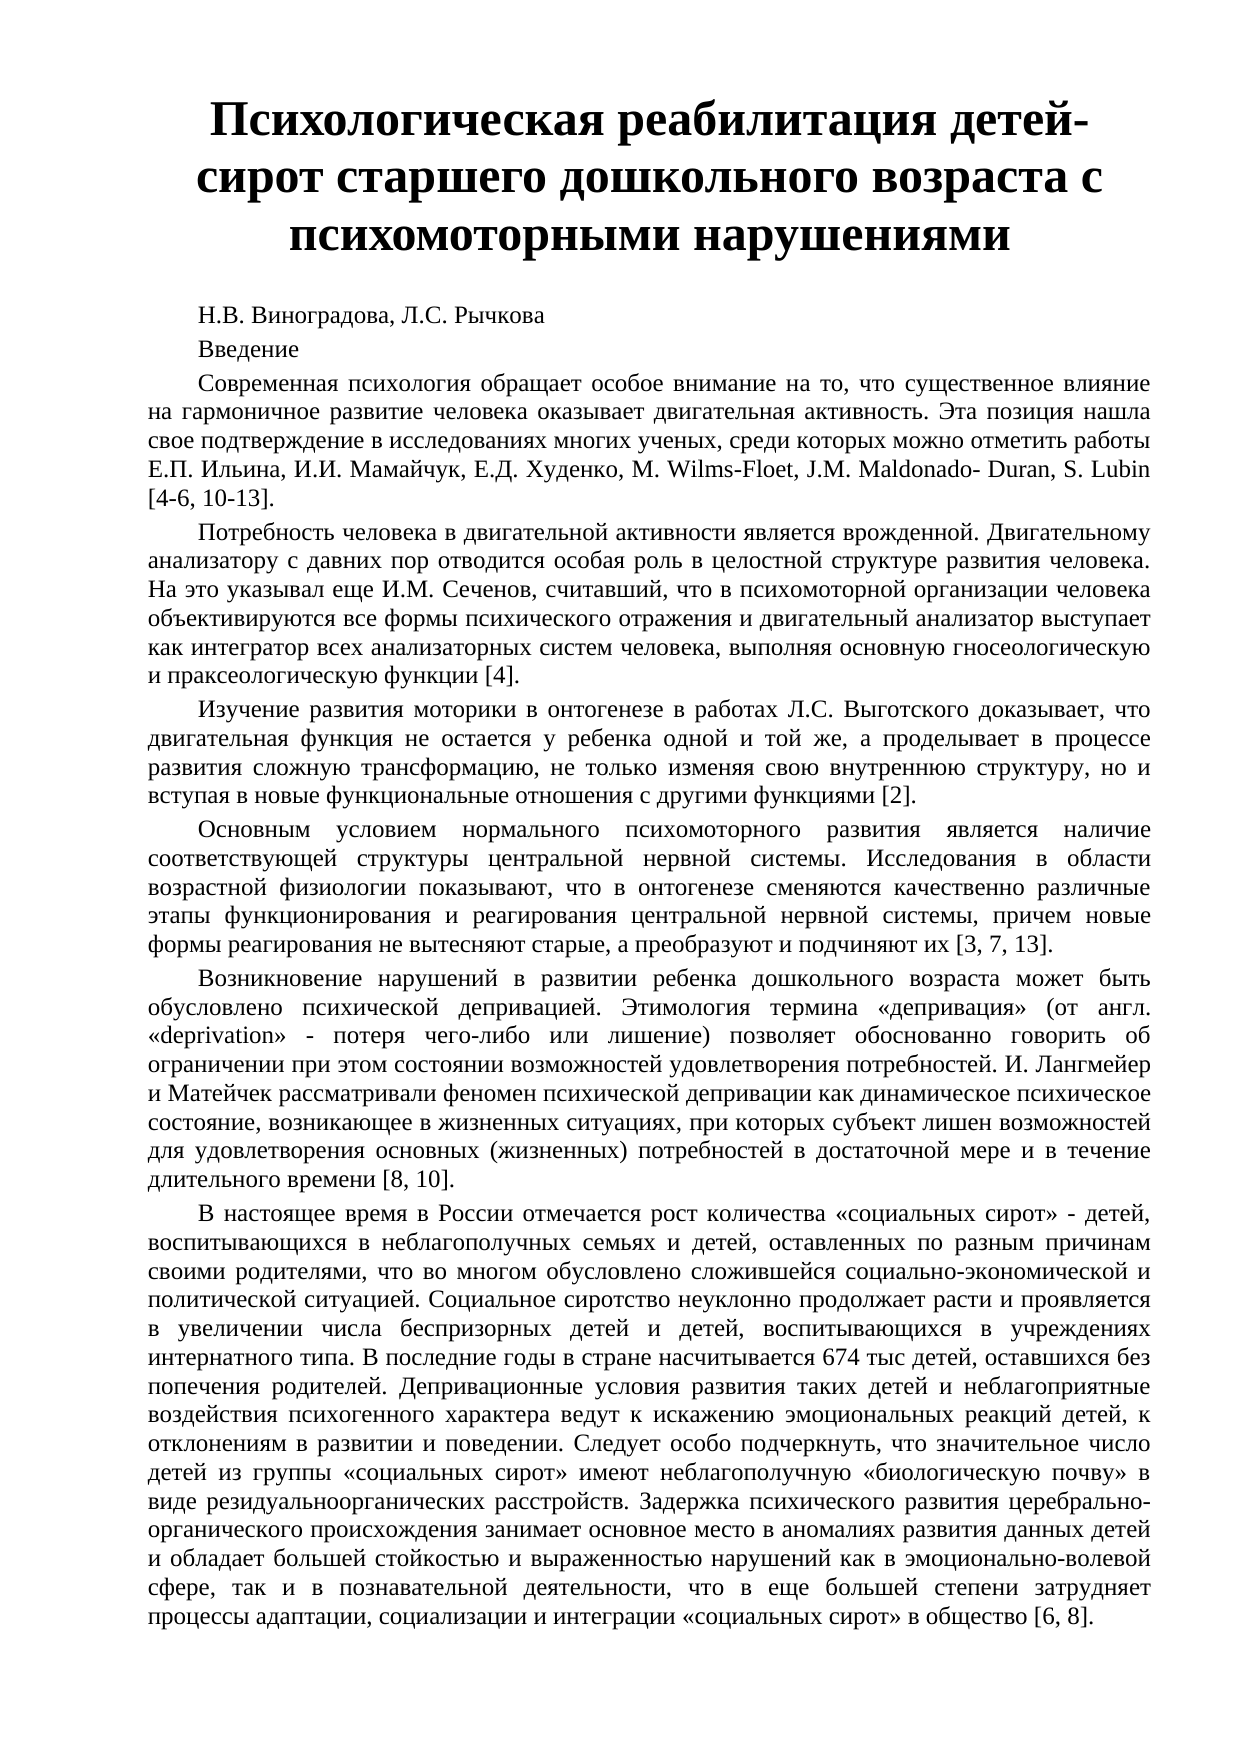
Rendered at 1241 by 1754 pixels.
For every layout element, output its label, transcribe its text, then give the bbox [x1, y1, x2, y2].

text Потребность человека в двигательной активности является врожденной. Двигательному анализатору с давних пор отводится особая роль в целостной структуре развития человека. На это указывал еще И.М. Сеченов, считавший, что в психомоторной организации человека объективируются все формы психического отражения и двигательный анализатор выступает как интегратор всех анализаторных систем человека, выполняя основную гносеологическую и праксеологическую функции [4]. [148, 517, 1152, 689]
text В настоящее время в России отмечается рост количества «социальных сирот» - детей, воспитывающихся в неблагополучных семьях и детей, оставленных по разным причинам своими родителями, что во многом обусловлено сложившейся социально-экономической и политической ситуацией. Социальное сиротство неуклонно продолжает расти и проявляется в увеличении числа беспризорных детей и детей, воспитывающихся в учреждениях интернатного типа. В последние годы в стране насчитывается 674 тыс детей, оставшихся без попечения родителей. Депривационные условия развития таких детей и неблагоприятные воздействия психогенного характера ведут к искажению эмоциональных реакций детей, к отклонениям в развитии и поведении. Следует особо подчеркнуть, что значительное число детей из группы «социальных сирот» имеют неблагополучную «биологическую почву» в виде резидуальноорганических расстройств. Задержка психического развития церебрально-органического происхождения занимает основное место в аномалиях развития данных детей и обладает большей стойкостью и выраженностью нарушений как в эмоционально-волевой сфере, так и в познавательной деятельности, что в еще большей степени затрудняет процессы адаптации, социализации и интеграции «социальных сирот» в общество [6, 8]. [148, 1198, 1152, 1629]
text Современная психология обращает особое внимание на то, что существенное влияние на гармоничное развитие человека оказывает двигательная активность. Эта позиция нашла свое подтверждение в исследованиях многих ученых, среди которых можно отметить работы Е.П. Ильина, И.И. Мамайчук, Е.Д. Худенко, М. Wilms-Floet, J.M. Maldonado- Duran, S. Lubin [4-6, 10-13]. [148, 368, 1152, 511]
text Изучение развития моторики в онтогенезе в работах Л.С. Выготского доказывает, что двигательная функция не остается у ребенка одной и той же, а проделывает в процессе развития сложную трансформацию, не только изменяя свою внутреннюю структуру, но и вступая в новые функциональные отношения с другими функциями [2]. [148, 694, 1152, 809]
text Введение [148, 334, 1152, 363]
text Н.В. Виноградова, Л.С. Рычкова [148, 300, 1152, 329]
text Основным условием нормального психомоторного развития является наличие соответствующей структуры центральной нервной системы. Исследования в области возрастной физиологии показывают, что в онтогенезе сменяются качественно различные этапы функционирования и реагирования центральной нервной системы, причем новые формы реагирования не вытесняют старые, а преобразуют и подчиняют их [3, 7, 13]. [148, 814, 1152, 958]
subtitle Психологическая реабилитация детей-сирот старшего дошкольного возраста с психомоторными нарушениями [148, 88, 1152, 261]
text Возникновение нарушений в развитии ребенка дошкольного возраста может быть обусловлено психической депривацией. Этимология термина «депривация» (от англ. «deprivation» - потеря чего-либо или лишение) позволяет обоснованно говорить об ограничении при этом состоянии возможностей удовлетворения потребностей. И. Лангмейер и Матейчек рассматривали феномен психической депривации как динамическое психическое состояние, возникающее в жизненных ситуациях, при которых субъект лишен возможностей для удовлетворения основных (жизненных) потребностей в достаточной мере и в течение длительного времени [8, 10]. [148, 963, 1152, 1193]
